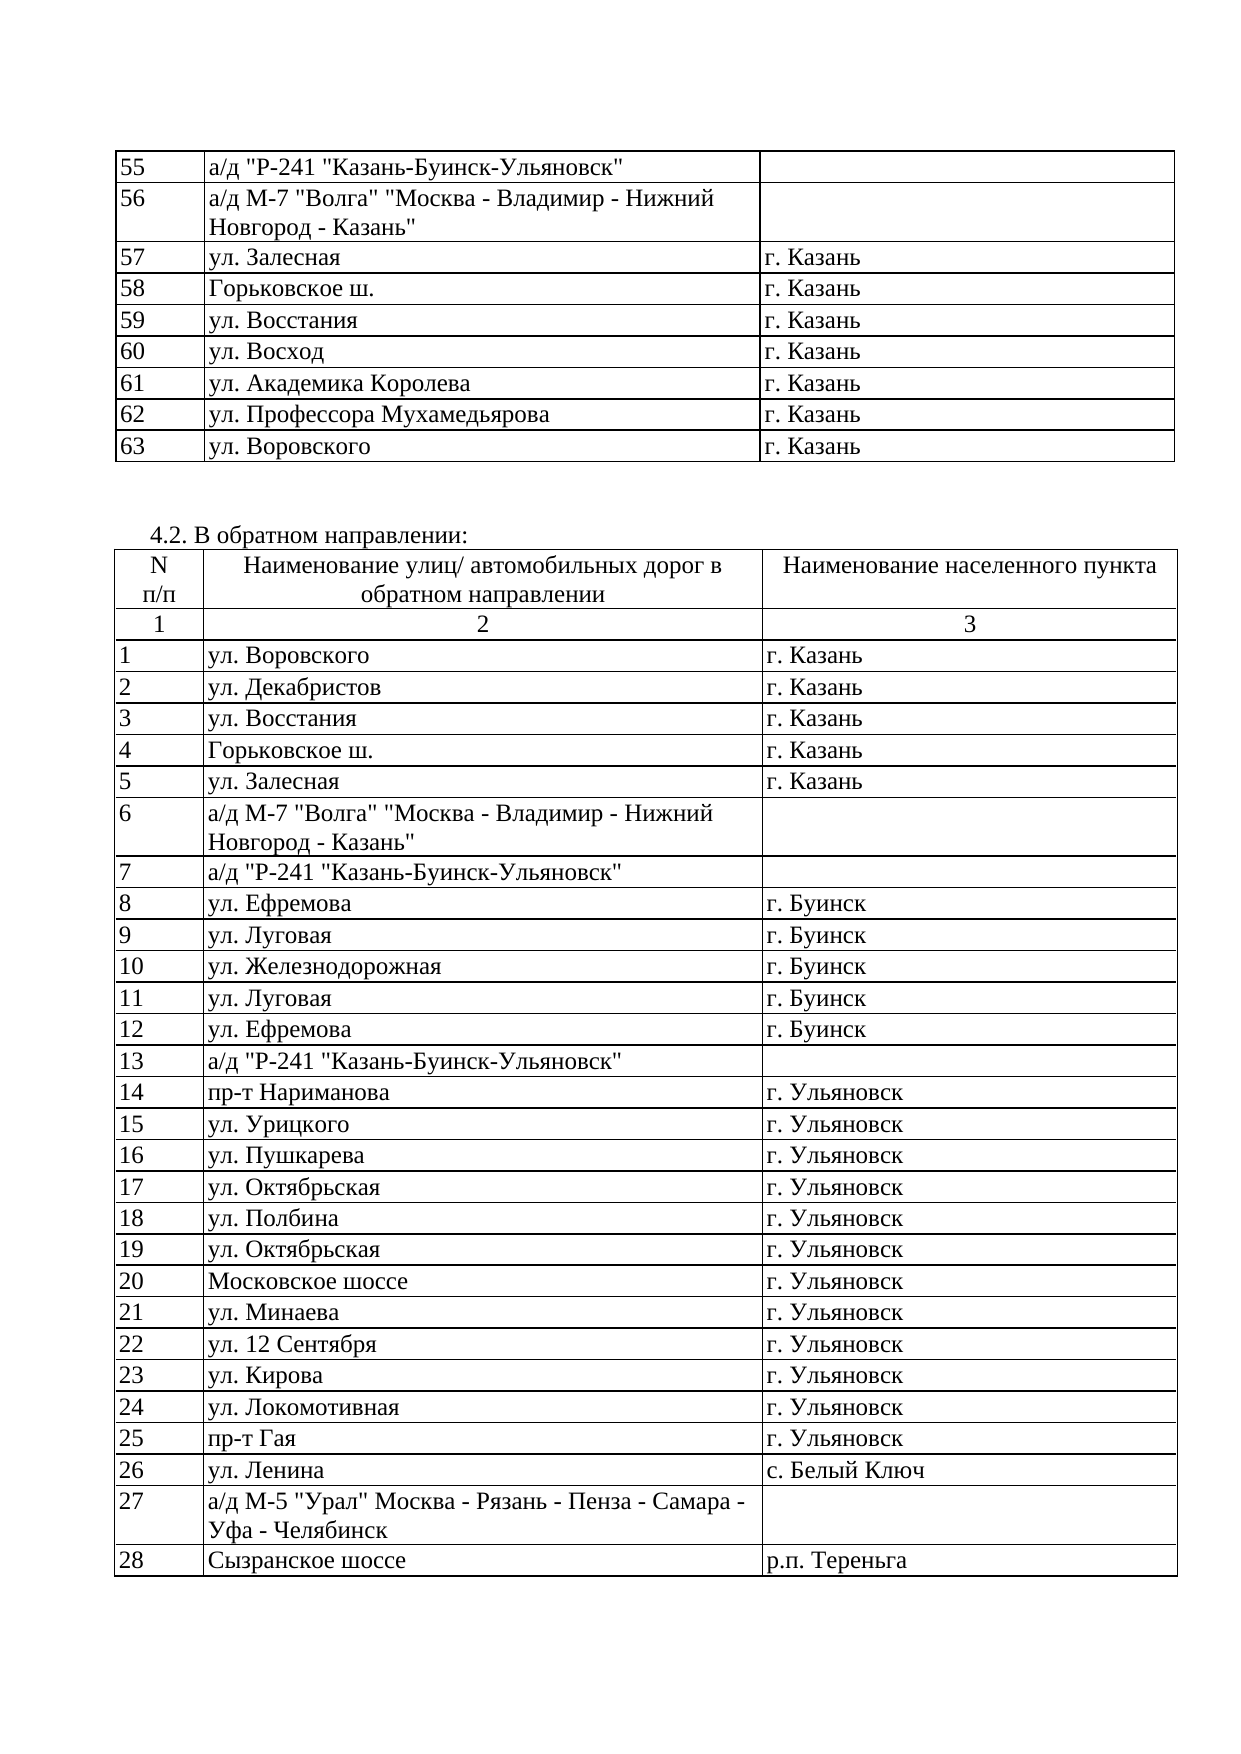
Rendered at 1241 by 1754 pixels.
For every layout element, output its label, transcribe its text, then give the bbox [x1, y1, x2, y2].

table_cell ул. Профессора Мухамедьярова [205, 400, 759, 429]
table_cell г. Казань [761, 242, 1174, 272]
table_cell 11 [115, 982, 203, 1013]
table_cell ул. Луговая [204, 983, 762, 1013]
table_cell ул. Ленина [204, 1455, 762, 1484]
table_cell [763, 855, 1177, 887]
table_cell г. Ульяновск [763, 1422, 1177, 1453]
table_cell Московское шоссе [204, 1266, 762, 1296]
table_cell г. Ульяновск [763, 1139, 1177, 1170]
table_cell 63 [117, 431, 204, 461]
table_cell 56 [117, 183, 204, 241]
table_header N п/п [115, 550, 203, 608]
table_cell г. Ульяновск [763, 1390, 1177, 1422]
table_cell ул. Восход [205, 337, 759, 366]
table_cell г. Казань [763, 765, 1177, 796]
table_cell Горьковское ш. [205, 274, 759, 303]
table_header Наименование улиц/ автомобильных дорог в обратном направлении [204, 550, 762, 608]
table_cell г. Казань [763, 639, 1177, 671]
table_cell ул. Ефремова [204, 1014, 762, 1044]
table_cell 6 [115, 798, 203, 855]
table_cell 9 [115, 919, 203, 950]
table_cell с. Белый Ключ [763, 1453, 1177, 1484]
table_cell г. Казань [763, 734, 1177, 765]
table_cell 23 [115, 1360, 203, 1390]
table_cell г. Казань [761, 274, 1174, 303]
table_cell 28 [115, 1545, 203, 1575]
table_cell ул. Пушкарева [204, 1140, 762, 1170]
table_cell ул. Луговая [204, 920, 762, 950]
table_cell ул. Ефремова [204, 888, 762, 918]
table_cell г. Казань [761, 368, 1174, 398]
table_cell 60 [117, 337, 204, 366]
text 4.2. В обратном направлении: [150, 520, 1090, 548]
table_cell [763, 796, 1177, 855]
table_cell ул. Октябрьская [204, 1235, 762, 1264]
table_cell [761, 152, 1174, 181]
table_cell [761, 183, 1174, 241]
table_cell г. Буинск [763, 1013, 1177, 1044]
table_cell 4 [115, 735, 203, 765]
table_cell г. Казань [761, 431, 1174, 461]
table_cell 24 [115, 1391, 203, 1422]
table_cell 17 [115, 1171, 203, 1201]
table_header Наименование населенного пункта [763, 550, 1177, 608]
table_cell г. Казань [763, 702, 1177, 733]
table_cell ул. Декабристов [204, 672, 762, 702]
table_cell 15 [115, 1108, 203, 1138]
table_cell ул. Октябрьская [204, 1172, 762, 1201]
table_cell г. Буинск [763, 887, 1177, 918]
table_cell пр-т Нариманова [204, 1077, 762, 1107]
table_cell 7 [115, 856, 203, 887]
table_cell а/д "Р-241 "Казань-Буинск-Ульяновск" [205, 152, 759, 181]
table_cell г. Ульяновск [763, 1359, 1177, 1390]
table_cell г. Казань [761, 400, 1174, 429]
table_cell ул. Полбина [204, 1203, 762, 1233]
table_cell ул. Восстания [204, 704, 762, 733]
table_cell 14 [115, 1077, 203, 1107]
table_cell 3 [763, 608, 1177, 639]
table_cell 12 [115, 1014, 203, 1044]
table_cell 18 [115, 1203, 203, 1233]
table_cell 10 [115, 951, 203, 981]
table_cell ул. Локомотивная [204, 1392, 762, 1422]
table_cell 13 [115, 1045, 203, 1076]
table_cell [204, 1486, 762, 1544]
table_cell ул. Академика Королева [205, 368, 759, 398]
table_cell ул. Воровского [205, 431, 759, 461]
table_cell г. Казань [761, 305, 1174, 335]
table_cell ул. Урицкого [204, 1109, 762, 1138]
table_cell 16 [115, 1140, 203, 1170]
table_cell г. Буинск [763, 981, 1177, 1013]
table_cell 1 [115, 640, 203, 671]
table_cell 20 [115, 1265, 203, 1296]
table_cell 8 [115, 888, 203, 918]
table_cell Сызранское шоссе [204, 1545, 762, 1575]
table_cell ул. Восстания [205, 305, 759, 335]
table_cell 27 [115, 1486, 203, 1544]
table_cell р.п. Тереньга [763, 1544, 1177, 1575]
table_cell г. Казань [763, 671, 1177, 702]
table_cell ул. Воровского [204, 641, 762, 671]
table_cell г. Буинск [763, 950, 1177, 981]
table_cell [763, 1485, 1177, 1544]
table_cell г. Ульяновск [763, 1296, 1177, 1327]
table_cell г. Ульяновск [763, 1076, 1177, 1107]
table_cell 19 [115, 1234, 203, 1264]
table_cell г. Буинск [763, 918, 1177, 950]
table_cell 55 [117, 152, 204, 181]
table_cell ул. Залесная [204, 767, 762, 796]
table_cell 22 [115, 1328, 203, 1359]
table_cell г. Ульяновск [763, 1327, 1177, 1359]
table_cell 2 [204, 609, 762, 639]
table_cell 61 [117, 368, 204, 398]
table_cell 59 [117, 305, 204, 335]
table_cell 25 [115, 1423, 203, 1453]
table_cell 62 [117, 400, 204, 429]
table_cell Горьковское ш. [204, 735, 762, 765]
table_cell 21 [115, 1297, 203, 1327]
table_cell 5 [115, 766, 203, 796]
table_cell ул. Кирова [204, 1360, 762, 1390]
table_cell г. Ульяновск [763, 1107, 1177, 1138]
table_cell г. Ульяновск [763, 1264, 1177, 1296]
table_cell а/д М-7 "Волга" "Москва - Владимир - Нижний Новгород - Казань" [205, 183, 759, 241]
table_cell 1 [115, 609, 203, 639]
table_cell г. Ульяновск [763, 1201, 1177, 1233]
table_cell ул. Минаева [204, 1297, 762, 1327]
table_cell ул. 12 Сентября [204, 1329, 762, 1359]
table_cell г. Казань [761, 337, 1174, 366]
table_cell г. Ульяновск [763, 1233, 1177, 1264]
table_cell 57 [117, 242, 204, 272]
table_cell пр-т Гая [204, 1423, 762, 1453]
table_cell 58 [117, 274, 204, 303]
table_cell [763, 1044, 1177, 1076]
table_cell ул. Залесная [205, 242, 759, 272]
table_cell 2 [115, 672, 203, 702]
table_cell а/д М-7 "Волга" "Москва - Владимир - Нижний Новгород - Казань" [204, 798, 762, 855]
table_cell ул. Железнодорожная [204, 951, 762, 981]
table_cell г. Ульяновск [763, 1170, 1177, 1201]
table_cell 26 [115, 1454, 203, 1484]
table_cell а/д "Р-241 "Казань-Буинск-Ульяновск" [204, 857, 762, 887]
table_cell 3 [115, 703, 203, 733]
table_cell а/д "Р-241 "Казань-Буинск-Ульяновск" [204, 1046, 762, 1076]
